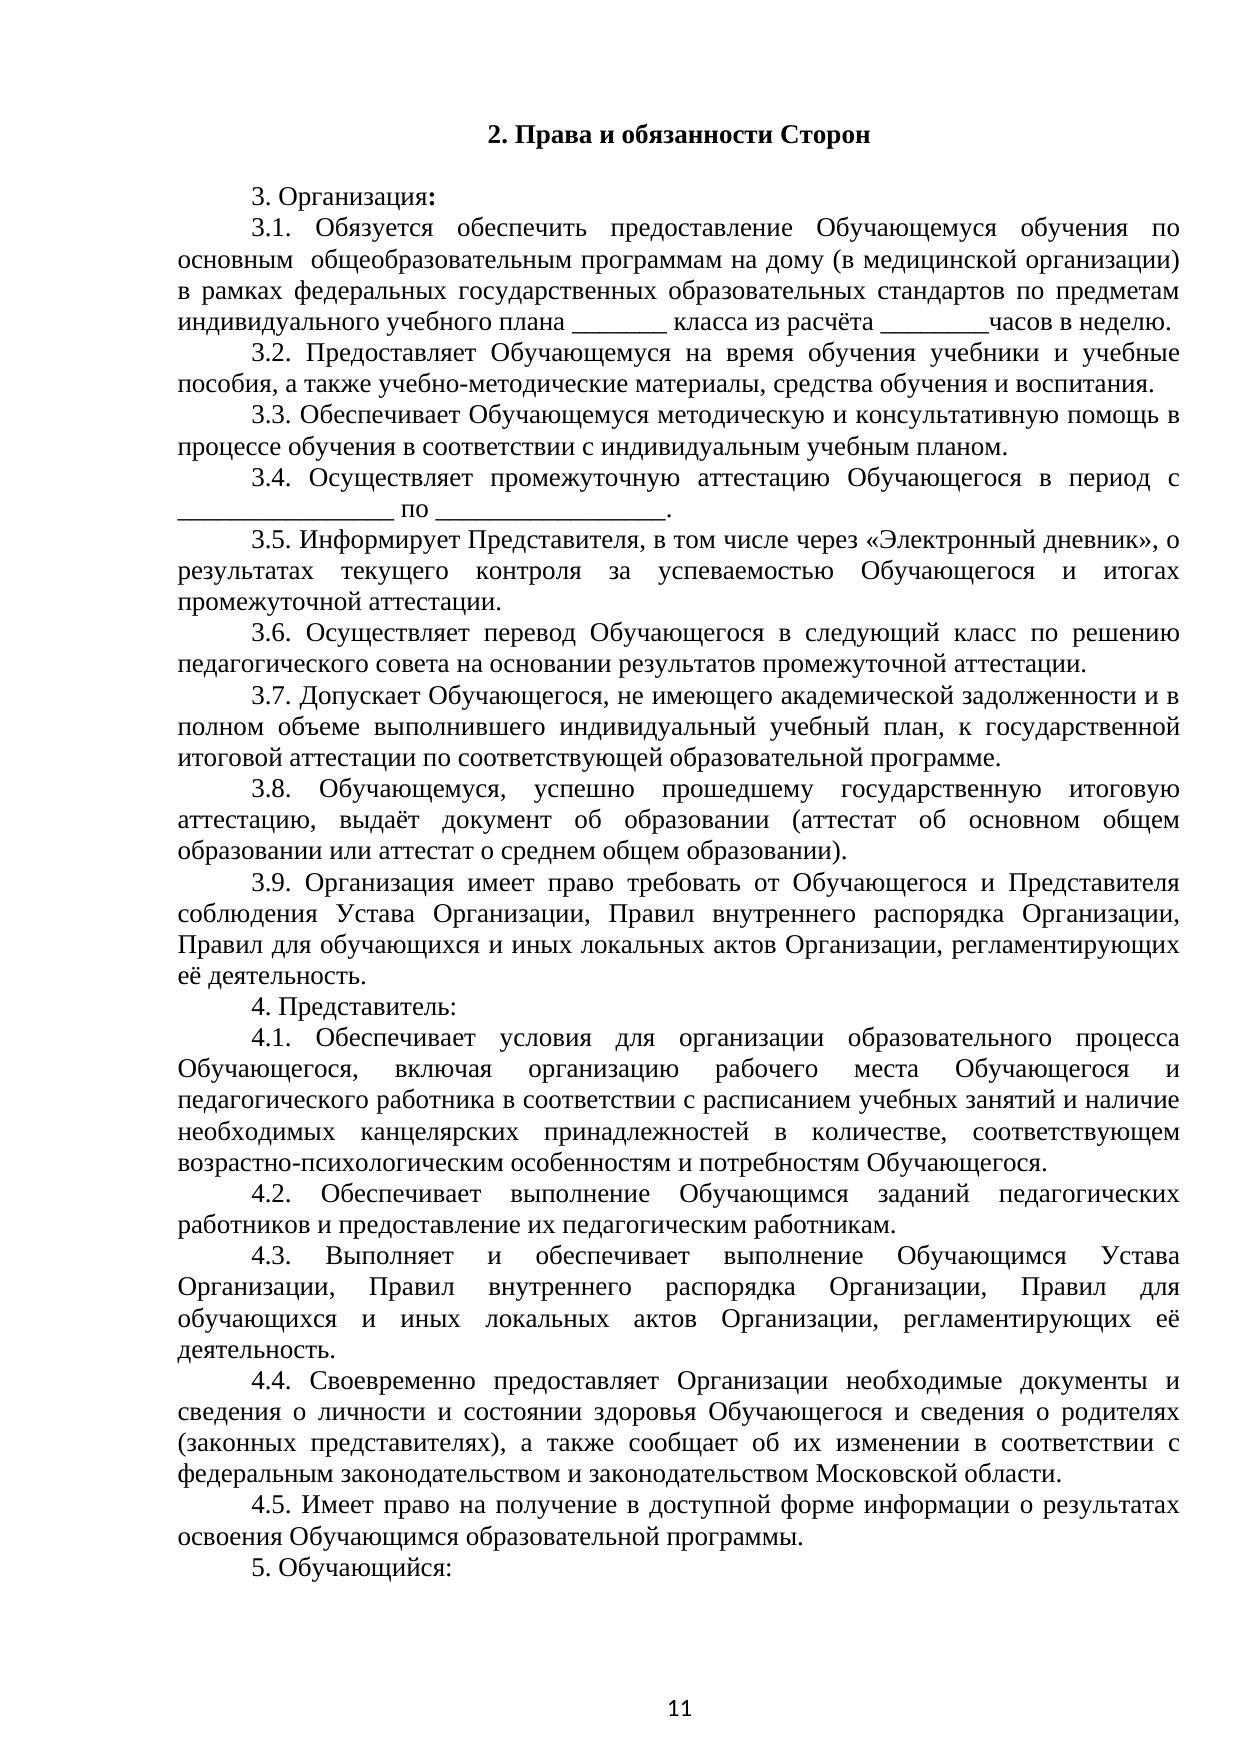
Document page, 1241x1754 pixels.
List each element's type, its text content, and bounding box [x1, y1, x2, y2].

text 3.3. Обеспечивает Обучающемуся методическую и консультативную помощь в процессе обучения в соответствии с индивидуальным учебным планом. [177, 398, 1181, 461]
text 4. Представитель: [177, 990, 1181, 1021]
text 3.4. Осуществляет промежуточную аттестацию Обучающегося в период с ________________ по _________________. [177, 461, 1181, 523]
text 4.2. Обеспечивает выполнение Обучающимся заданий педагогических работников и предоставление их педагогическим работникам. [177, 1177, 1181, 1239]
text 4.1. Обеспечивает условия для организации образовательного процесса Обучающегося, включая организацию рабочего места Обучающегося и педагогического работника в соответствии с расписанием учебных занятий и наличие необходимых канцелярских принадлежностей в количестве, соответствующем возрастно-психологическим особенностям и потребностям Обучающегося. [177, 1021, 1181, 1177]
text 3.7. Допускает Обучающегося, не имеющего академической задолженности и в полном объеме выполнившего индивидуальный учебный план, к государственной итоговой аттестации по соответствующей образовательной программе. [177, 679, 1181, 772]
text 4.5. Имеет право на получение в доступной форме информации о результатах освоения Обучающимся образовательной программы. [177, 1488, 1181, 1551]
text 3.6. Осуществляет перевод Обучающегося в следующий класс по решению педагогического совета на основании результатов промежуточной аттестации. [177, 616, 1181, 679]
text 2. Права и обязанности Сторон [177, 118, 1181, 149]
text 3. Организация: [177, 180, 1181, 212]
text 4.4. Своевременно предоставляет Организации необходимые документы и сведения о личности и состоянии здоровья Обучающегося и сведения о родителях (законных представителях), а также сообщает об их изменении в соответствии с федеральным законодательством и законодательством Московской области. [177, 1364, 1181, 1488]
text 4.3. Выполняет и обеспечивает выполнение Обучающимся Устава Организации, Правил внутреннего распорядка Организации, Правил для обучающихся и иных локальных актов Организации, регламентирующих её деятельность. [177, 1239, 1181, 1364]
text 3.2. Предоставляет Обучающемуся на время обучения учебники и учебные пособия, а также учебно-методические материалы, средства обучения и воспитания. [177, 336, 1181, 398]
text 3.8. Обучающемуся, успешно прошедшему государственную итоговую аттестацию, выдаёт документ об образовании (аттестат об основном общем образовании или аттестат о среднем общем образовании). [177, 772, 1181, 866]
text 3.9. Организация имеет право требовать от Обучающегося и Представителя соблюдения Устава Организации, Правил внутреннего распорядка Организации, Правил для обучающихся и иных локальных актов Организации, регламентирующих её деятельность. [177, 866, 1181, 990]
text 5. Обучающийся: [177, 1551, 1181, 1582]
text 3.5. Информирует Представителя, в том числе через «Электронный дневник», о результатах текущего контроля за успеваемостью Обучающегося и итогах промежуточной аттестации. [177, 523, 1181, 616]
text 3.1. Обязуется обеспечить предоставление Обучающемуся обучения по основным общеобразовательным программам на дому (в медицинской организации) в рамках федеральных государственных образовательных стандартов по предметам индивидуального учебного плана _______ класса из расчёта ________часов в неделю. [177, 212, 1181, 336]
